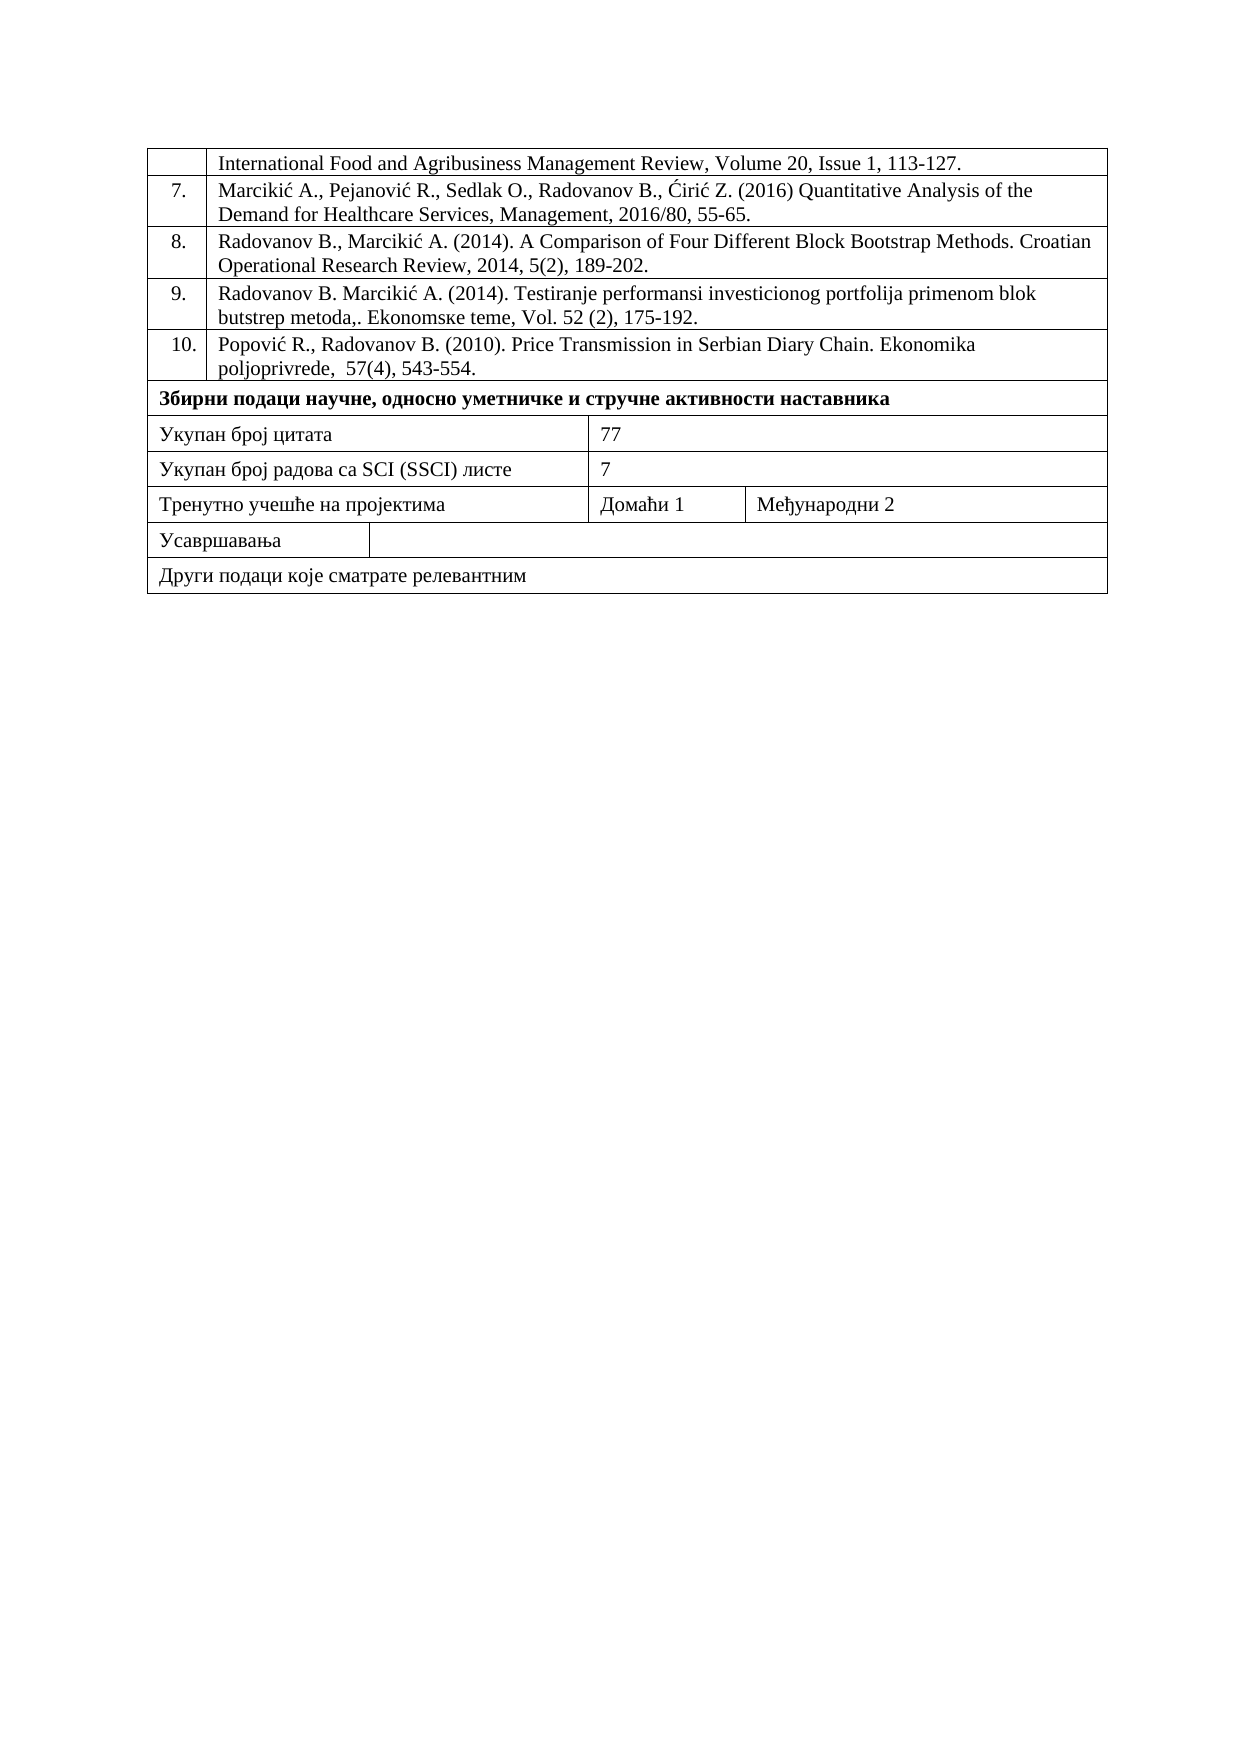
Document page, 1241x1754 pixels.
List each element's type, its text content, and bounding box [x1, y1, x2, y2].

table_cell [207, 149, 1107, 175]
table_cell Radovanov B., Marcikić A. (2014). A Comparison of Four Different Block Bootstrap Methods. Croatian Operational Research Review, 2014, 5(2), 189-202. [207, 227, 1107, 277]
table_cell Укупан број цитата [148, 416, 588, 451]
table_cell 77 [589, 416, 1107, 451]
table_cell Radovanov B. Marcikić A. (2014). Testiranje performansi investicionog portfolija primenom blok butstrep metoda,. Ekonomsкe teme, Vol. 52 (2), 175-192. [207, 279, 1107, 329]
table_cell Popović R., Radovanov B. (2010). Price Transmission in Serbian Diary Chain. Ekonomika poljoprivrede, 57(4), 543-554. [207, 330, 1107, 380]
table_cell [148, 227, 206, 277]
table_cell [148, 330, 206, 380]
table_cell Marcikić A., Pejanović R., Sedlak O., Radovanov B., Ćirić Z. (2016) Quantitative Analysis of the Demand for Healthcare Services, Management, 2016/80, 55-65. [207, 176, 1107, 226]
table_cell Други подаци које сматрате релевантним [148, 558, 1107, 592]
table_cell Домаћи 1 [589, 487, 745, 522]
table_cell [148, 279, 206, 329]
table_cell Укупан број радова са SCI (SSCI) листе [148, 452, 588, 486]
table_cell Усавршавања [148, 523, 369, 557]
table_cell Међународни 2 [746, 487, 1107, 522]
table_cell [148, 149, 206, 175]
table_cell [148, 176, 206, 226]
table_cell [370, 523, 1107, 557]
table_cell Тренутно учешће на пројектима [148, 487, 588, 522]
table_cell 7 [589, 452, 1107, 486]
table_cell Збирни подаци научне, односно уметничке и стручне активности наставника [148, 381, 1107, 415]
